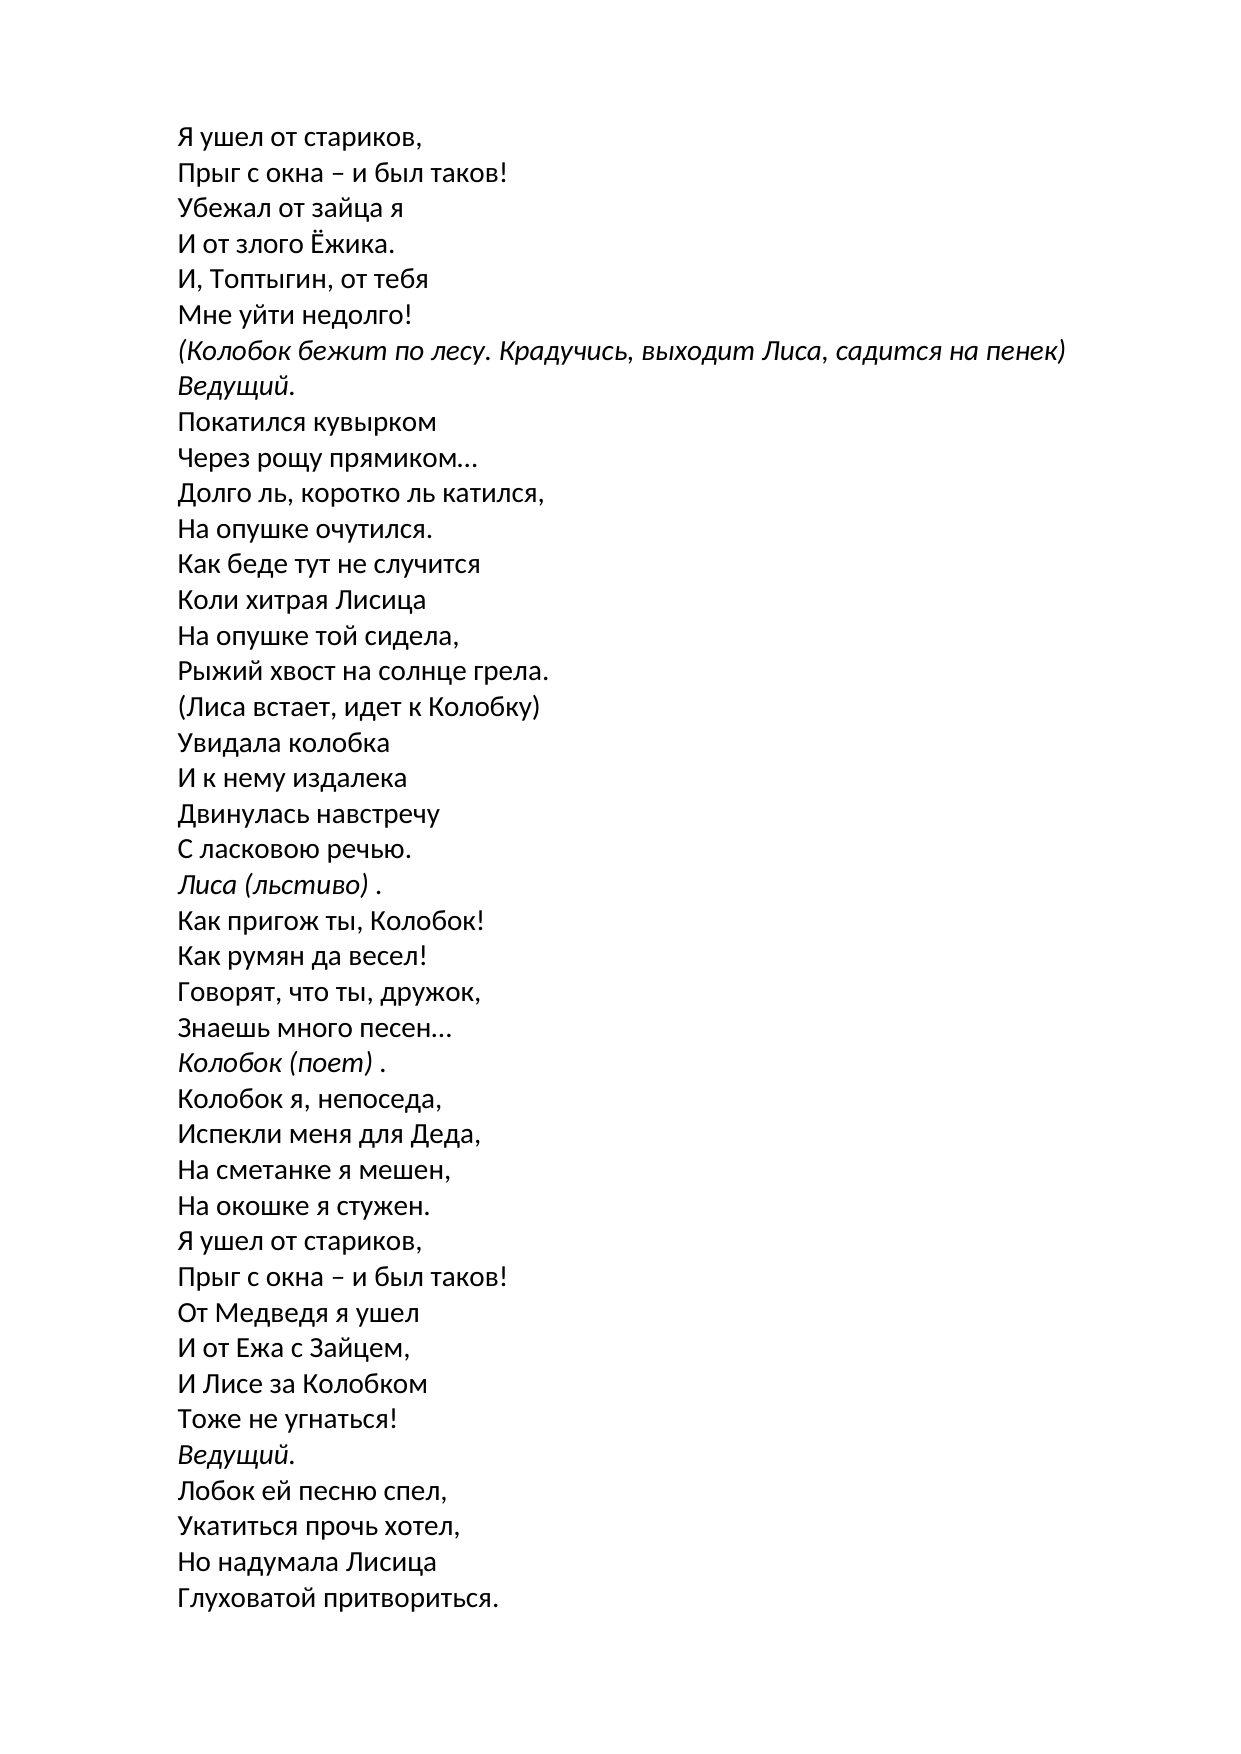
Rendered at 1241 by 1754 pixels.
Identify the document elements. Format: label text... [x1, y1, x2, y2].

text Я ушел от стариков, [177, 1222, 1152, 1258]
text Знаешь много песен… [177, 1009, 1152, 1044]
text Тоже не угнаться! [177, 1401, 1152, 1436]
text Ведущий. [177, 1436, 1152, 1472]
text Как пригож ты, Колобок! [177, 902, 1152, 937]
text Лиса (льстиво) . [177, 866, 1152, 902]
text Коли хитрая Лисица [177, 581, 1152, 617]
text (Колобок бежит по лесу. Крадучись, выходит Лиса, садится на пенек) [177, 332, 1152, 367]
text Как румян да весел! [177, 937, 1152, 973]
text Испекли меня для Деда, [177, 1116, 1152, 1151]
text Как беде тут не случится [177, 546, 1152, 581]
text На опушке очутился. [177, 510, 1152, 546]
text От Медведя я ушел [177, 1294, 1152, 1329]
text Через рощу прямиком… [177, 439, 1152, 474]
text Но надумала Лисица [177, 1543, 1152, 1579]
text Колобок я, непоседа, [177, 1080, 1152, 1116]
text Глуховатой притвориться. [177, 1579, 1152, 1614]
text (Лиса встает, идет к Колобку) [177, 688, 1152, 724]
text Я ушел от стариков, [177, 118, 1152, 154]
text Долго ль, коротко ль катился, [177, 474, 1152, 510]
text И от Ежа с Зайцем, [177, 1329, 1152, 1365]
text Увидала колобка [177, 724, 1152, 759]
text Лобок ей песню спел, [177, 1472, 1152, 1507]
text Мне уйти недолго! [177, 296, 1152, 332]
text На окошке я стужен. [177, 1187, 1152, 1222]
text И, Топтыгин, от тебя [177, 261, 1152, 296]
text Прыг с окна – и был таков! [177, 1258, 1152, 1294]
text Покатился кувырком [177, 403, 1152, 439]
text Прыг с окна – и был таков! [177, 154, 1152, 189]
text Двинулась навстречу [177, 795, 1152, 831]
text С ласковою речью. [177, 831, 1152, 866]
text И к нему издалека [177, 759, 1152, 795]
text Убежал от зайца я [177, 189, 1152, 225]
text И Лисе за Колобком [177, 1365, 1152, 1401]
text Говорят, что ты, дружок, [177, 973, 1152, 1009]
text На сметанке я мешен, [177, 1151, 1152, 1187]
text Колобок (поет) . [177, 1044, 1152, 1080]
text И от злого Ёжика. [177, 225, 1152, 261]
text На опушке той сидела, [177, 617, 1152, 652]
text Рыжий хвост на солнце грела. [177, 652, 1152, 688]
text Укатиться прочь хотел, [177, 1507, 1152, 1543]
text Ведущий. [177, 367, 1152, 403]
